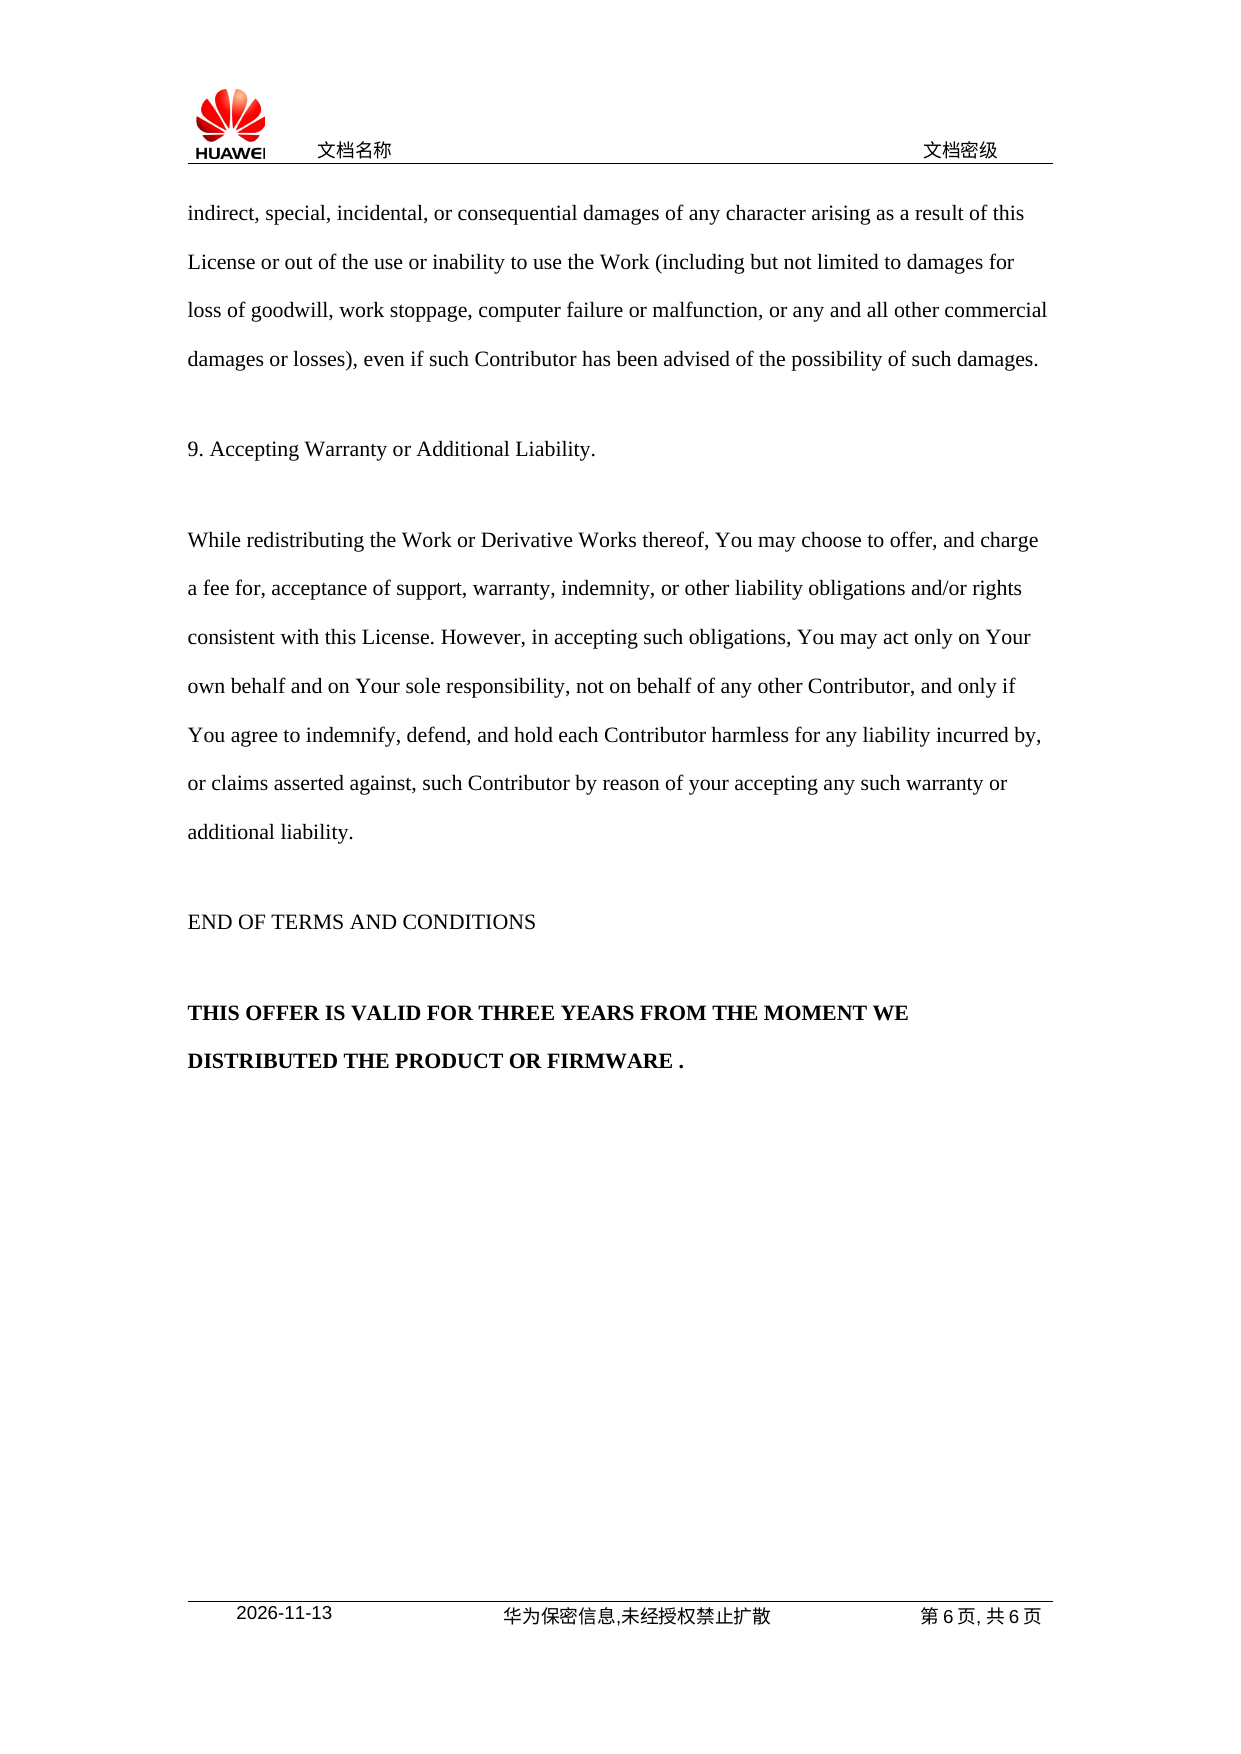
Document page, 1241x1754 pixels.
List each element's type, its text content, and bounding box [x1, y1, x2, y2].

text END OF TERMS AND CONDITIONS [187, 906, 1053, 938]
picture [196, 89, 265, 159]
text 9. Accepting Warranty or Additional Liability. [187, 433, 1053, 465]
text While redistributing the Work or Derivative Works thereof, You may choose to offer, and charge a fee for, acceptance of support, warranty, indemnity, or other liability obligations and/or rights consistent with this License. However, in accepting such obligations, You may act only on Your own behalf and on Your sole responsibility, not on behalf of any other Contributor, and only if You agree to indemnify, defend, and hold each Contributor harmless for any liability incurred by, or claims asserted against, such Contributor by reason of your accepting any such warranty or additional liability. [187, 523, 1053, 848]
text This offer is valid for three years from the moment we distributed the product or firmware . [187, 996, 1053, 1077]
